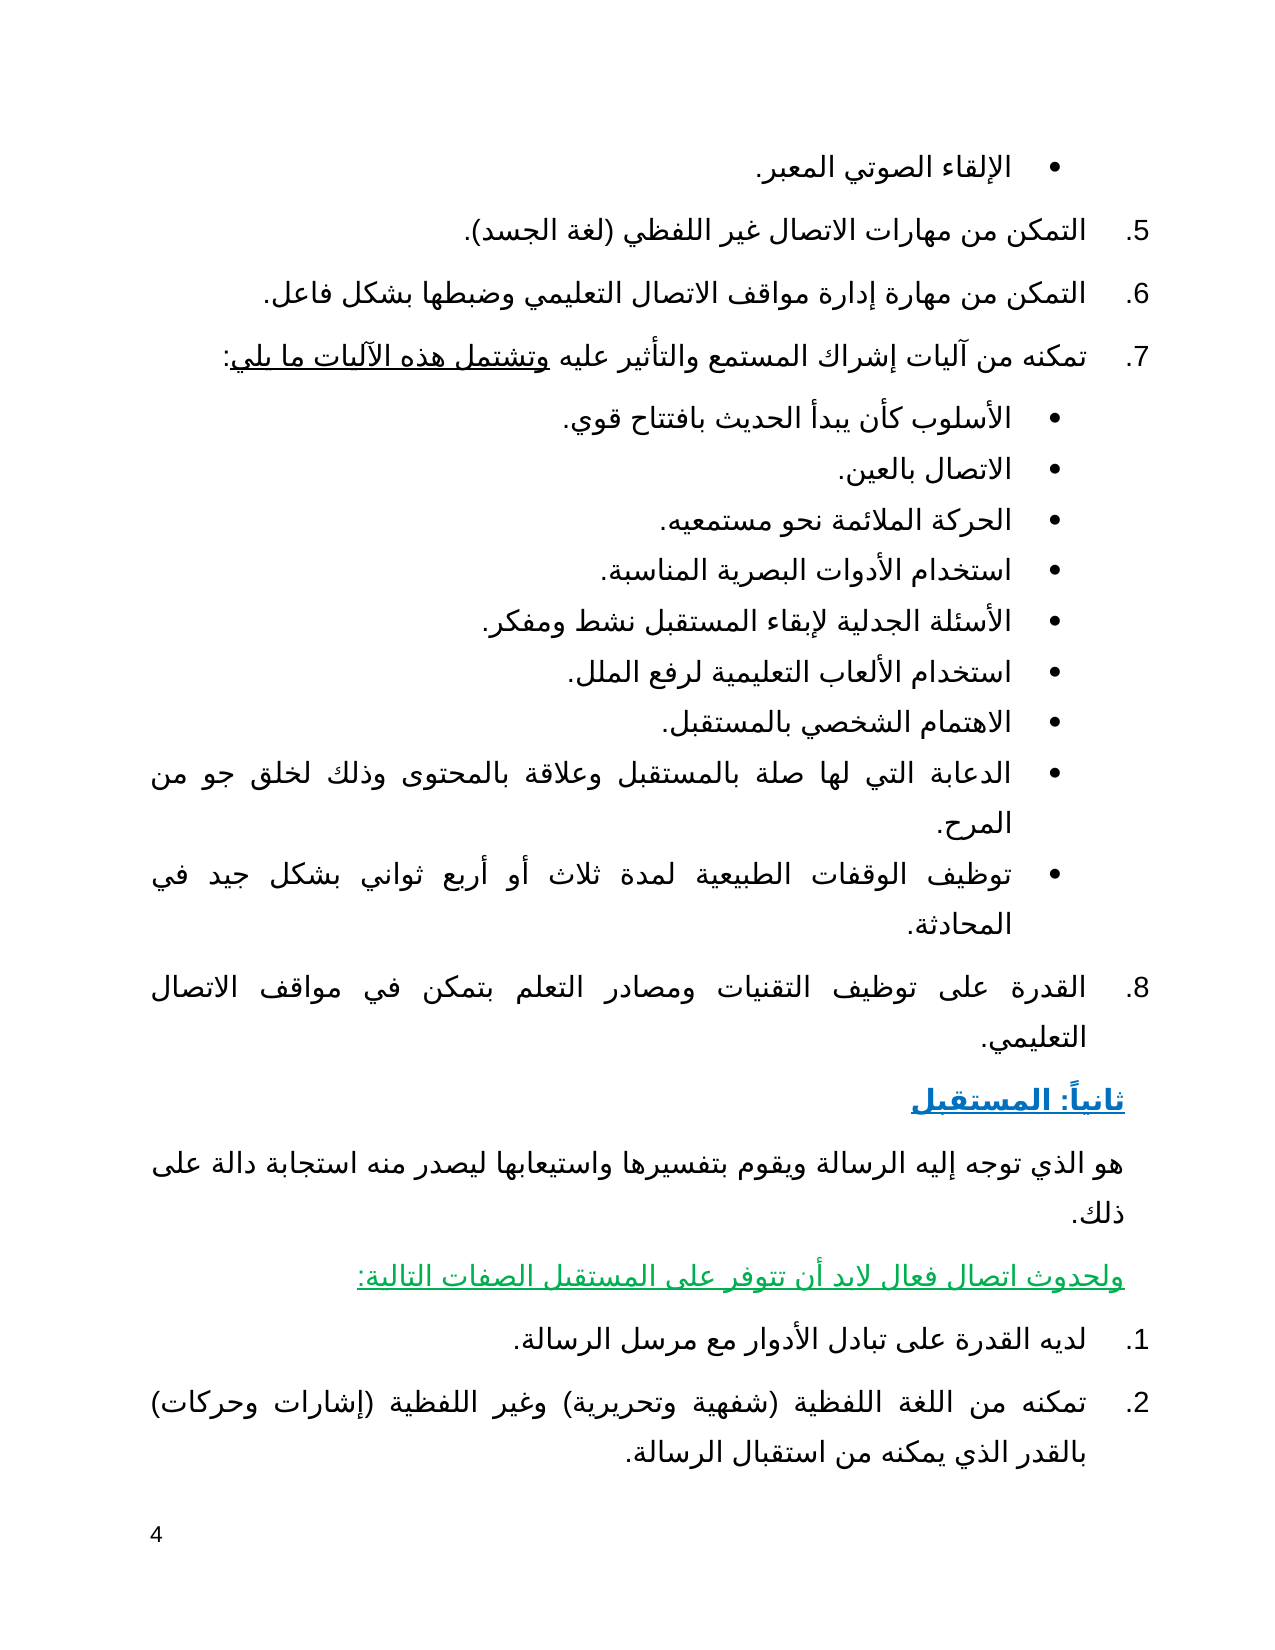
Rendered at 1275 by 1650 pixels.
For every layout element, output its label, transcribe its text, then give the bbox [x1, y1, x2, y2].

list التمكن من مهارات الاتصال غير اللفظي (لغة الجسد). [150, 213, 1125, 247]
list توظيف الوقفات الطبيعية لمدة ثلاث أو أربع ثواني بشكل جيد في المحادثة. [150, 857, 1050, 941]
list تمكنه من اللغة اللفظية (شفهية وتحريرية) وغير اللفظية (إشارات وحركات) بالقدر الذي يمكنه من استقبال الرسالة. [150, 1385, 1125, 1469]
text ولحدوث اتصال فعال لابد أن تتوفر على المستقبل الصفات التالية: [150, 1259, 1125, 1293]
list استخدام الألعاب التعليمية لرفع الملل. [150, 655, 1050, 688]
list الأسلوب كأن يبدأ الحديث بافتتاح قوي. [150, 402, 1050, 435]
list استخدام الأدوات البصرية المناسبة. [150, 553, 1050, 587]
list الحركة الملائمة نحو مستمعيه. [150, 503, 1050, 537]
list الأسئلة الجدلية لإبقاء المستقبل نشط ومفكر. [150, 604, 1050, 638]
list القدرة على توظيف التقنيات ومصادر التعلم بتمكن في مواقف الاتصال التعليمي. [150, 970, 1125, 1054]
list التمكن من مهارة إدارة مواقف الاتصال التعليمي وضبطها بشكل فاعل. [150, 276, 1125, 309]
list الدعابة التي لها صلة بالمستقبل وعلاقة بالمحتوى وذلك لخلق جو من المرح. [150, 756, 1050, 840]
list الاهتمام الشخصي بالمستقبل. [150, 705, 1050, 739]
list الإلقاء الصوتي المعبر. [150, 150, 1050, 184]
text هو الذي توجه إليه الرسالة ويقوم بتفسيرها واستيعابها ليصدر منه استجابة دالة على ذلك. [150, 1146, 1125, 1230]
list الاتصال بالعين. [150, 452, 1050, 486]
list لديه القدرة على تبادل الأدوار مع مرسل الرسالة. [150, 1322, 1125, 1356]
list تمكنه من آليات إشراك المستمع والتأثير عليه وتشتمل هذه الآليات ما يلي: [150, 339, 1125, 372]
text ثانياً: المستقبل [150, 1083, 1125, 1117]
